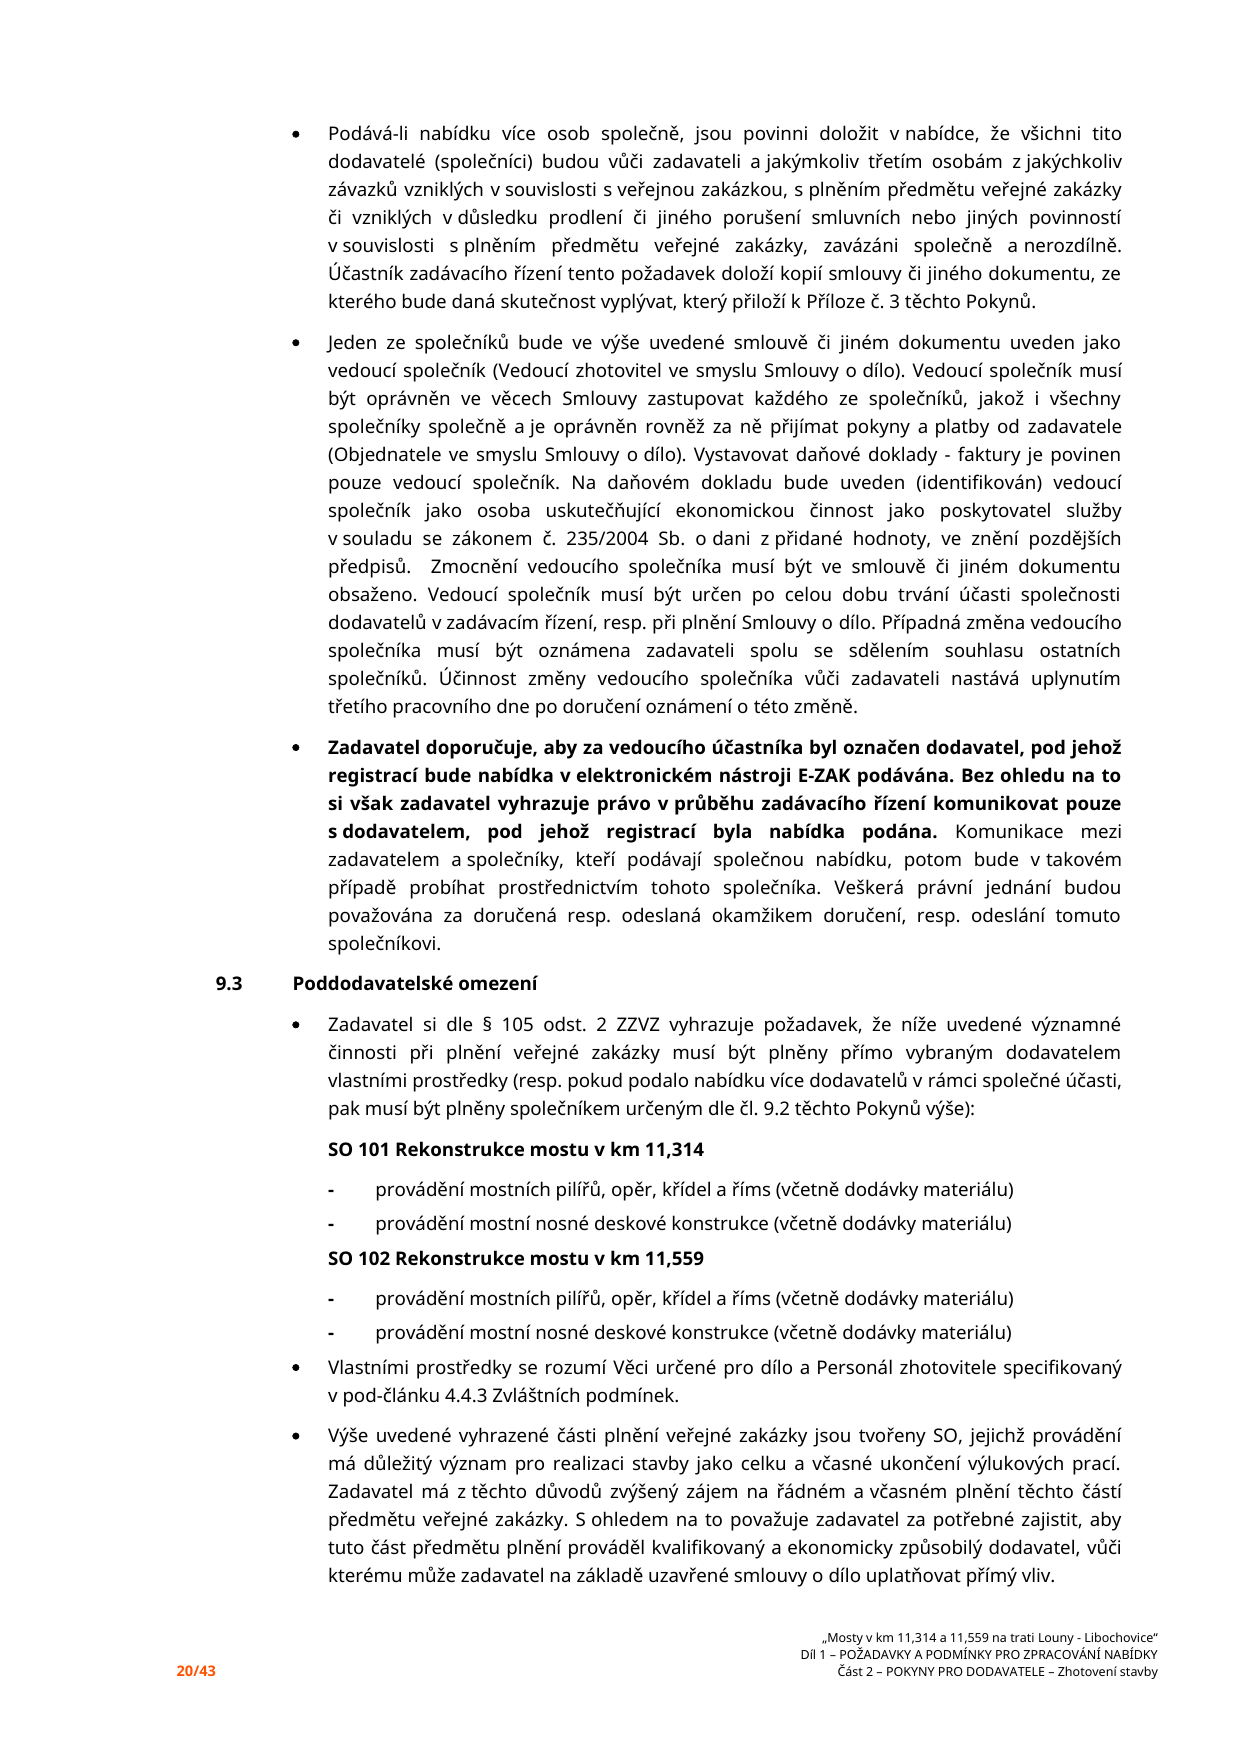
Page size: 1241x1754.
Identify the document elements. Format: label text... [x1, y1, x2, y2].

text provádění mostní nosné deskové konstrukce (včetně dodávky materiálu) [328, 1211, 1122, 1236]
text SO 102 Rekonstrukce mostu v km 11,559 [328, 1245, 1122, 1270]
text Jeden ze společníků bude ve výše uvedené smlouvě či jiném dokumentu uveden jako vedoucí společník (Vedoucí zhotovitel ve smyslu Smlouvy o dílo). Vedoucí společník musí být oprávněn ve věcech Smlouvy zastupovat každého ze společníků, jakož i všechny společníky společně a je oprávněn rovněž za ně přijímat pokyny a platby od zadavatele (Objednatele ve smyslu Smlouvy o dílo). Vystavovat daňové doklady - faktury je povinen pouze vedoucí společník. Na daňovém dokladu bude uveden (identifikován) vedoucí společník jako osoba uskutečňující ekonomickou činnost jako poskytovatel služby v souladu se zákonem č. 235/2004 Sb. o dani z přidané hodnoty, ve znění pozdějších předpisů. Zmocnění vedoucího společníka musí být ve smlouvě či jiném dokumentu obsaženo. Vedoucí společník musí být určen po celou dobu trvání účasti společnosti dodavatelů v zadávacím řízení, resp. při plnění Smlouvy o dílo. Případná změna vedoucího společníka musí být oznámena zadavateli spolu se sdělením souhlasu ostatních společníků. Účinnost změny vedoucího společníka vůči zadavateli nastává uplynutím třetího pracovního dne po doručení oznámení o této změně. [292, 329, 1122, 719]
text Výše uvedené vyhrazené části plnění veřejné zakázky jsou tvořeny SO, jejichž provádění má důležitý význam pro realizaci stavby jako celku a včasné ukončení výlukových prací. Zadavatel má z těchto důvodů zvýšený zájem na řádném a včasném plnění těchto částí předmětu veřejné zakázky. S ohledem na to považuje zadavatel za potřebné zajistit, aby tuto část předmětu plnění prováděl kvalifikovaný a ekonomicky způsobilý dodavatel, vůči kterému může zadavatel na základě uzavřené smlouvy o dílo uplatňovat přímý vliv. [292, 1422, 1122, 1588]
text Poddodavatelské omezení [216, 971, 1122, 996]
text provádění mostních pilířů, opěr, křídel a říms (včetně dodávky materiálu) [328, 1176, 1122, 1202]
text Podává-li nabídku více osob společně, jsou povinni doložit v nabídce, že všichni tito dodavatelé (společníci) budou vůči zadavateli a jakýmkoliv třetím osobám z jakýchkoliv závazků vzniklých v souvislosti s veřejnou zakázkou, s plněním předmětu veřejné zakázky či vzniklých v důsledku prodlení či jiného porušení smluvních nebo jiných povinností v souvislosti s plněním předmětu veřejné zakázky, zavázáni společně a nerozdílně. Účastník zadávacího řízení tento požadavek doloží kopií smlouvy či jiného dokumentu, ze kterého bude daná skutečnost vyplývat, který přiloží k Příloze č. 3 těchto Pokynů. [292, 121, 1122, 314]
text Zadavatel doporučuje, aby za vedoucího účastníka byl označen dodavatel, pod jehož registrací bude nabídka v elektronickém nástroji E-ZAK podávána. Bez ohledu na to si však zadavatel vyhrazuje právo v průběhu zadávacího řízení komunikovat pouze s dodavatelem, pod jehož registrací byla nabídka podána. Komunikace mezi zadavatelem a společníky, kteří podávají společnou nabídku, potom bude v takovém případě probíhat prostřednictvím tohoto společníka. Veškerá právní jednání budou považována za doručená resp. odeslaná okamžikem doručení, resp. odeslání tomuto společníkovi. [292, 734, 1122, 956]
text Zadavatel si dle § 105 odst. 2 ZZVZ vyhrazuje požadavek, že níže uvedené významné činnosti při plnění veřejné zakázky musí být plněny přímo vybraným dodavatelem vlastními prostředky (resp. pokud podalo nabídku více dodavatelů v rámci společné účasti, pak musí být plněny společníkem určeným dle čl. 9.2 těchto Pokynů výše): [292, 1011, 1122, 1121]
text Vlastními prostředky se rozumí Věci určené pro dílo a Personál zhotovitele specifikovaný v pod-článku 4.4.3 Zvláštních podmínek. [292, 1354, 1122, 1407]
text provádění mostních pilířů, opěr, křídel a říms (včetně dodávky materiálu) [328, 1285, 1122, 1311]
text provádění mostní nosné deskové konstrukce (včetně dodávky materiálu) [328, 1320, 1122, 1345]
text SO 101 Rekonstrukce mostu v km 11,314 [328, 1136, 1122, 1161]
